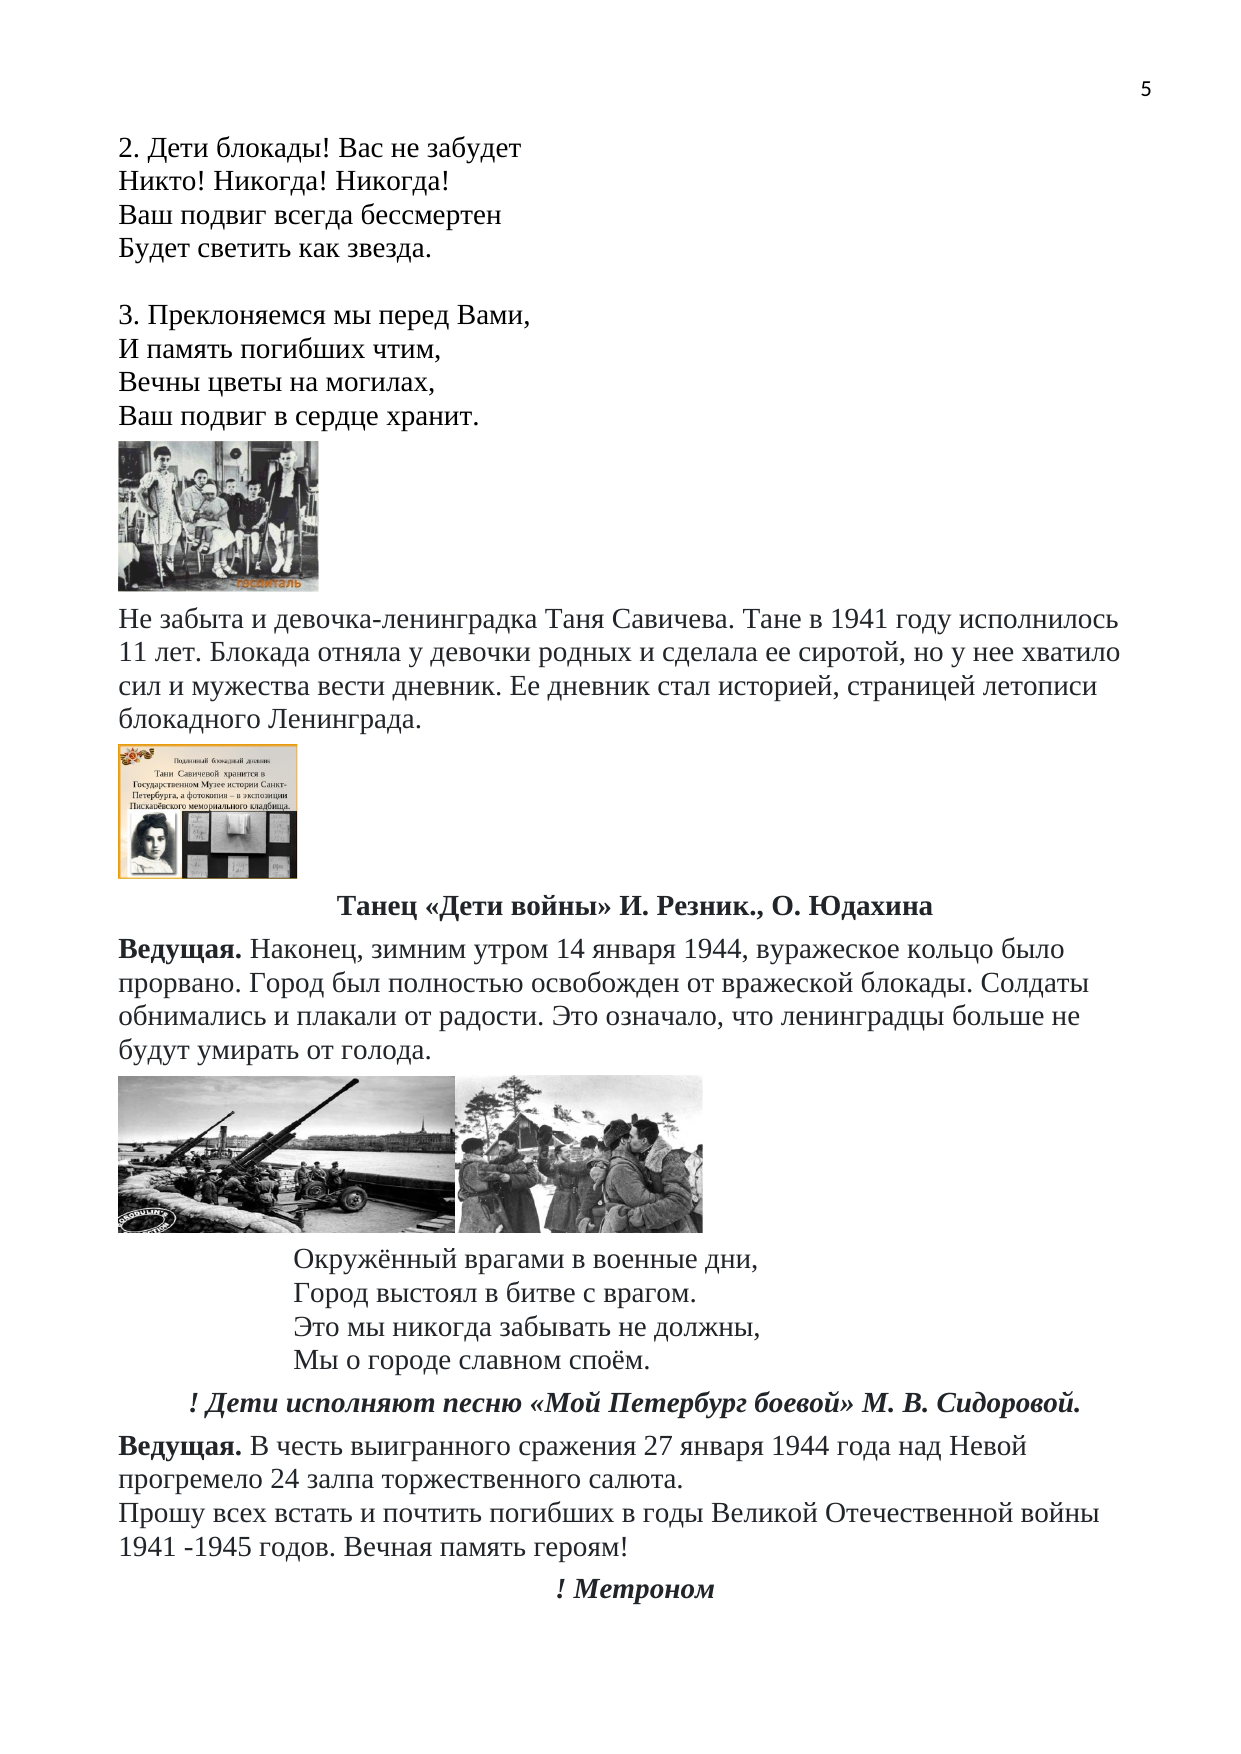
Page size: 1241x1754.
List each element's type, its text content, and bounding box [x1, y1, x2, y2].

picture [118, 744, 298, 879]
text Не забыта и девочка-ленинградка Таня Савичева. Тане в 1941 году исполнилось 11 лет. Блокада отняла у девочки родных и сделала ее сиротой, но у нее хватило сил и мужества вести дневник. Ее дневник стал историей, страницей летописи блокадного Ленинграда. [118, 601, 1152, 735]
text ! Дети исполняют песню «Мой Петербург боевой» М. В. Сидоровой. [118, 1385, 1152, 1419]
text Окружённый врагами в военные дни, [118, 1242, 1152, 1275]
picture [118, 441, 319, 592]
text Прошу всех встать и почтить погибших в годы Великой Отечественной войны 1941 -1945 годов. Вечная память героям! [118, 1495, 1152, 1562]
text Это мы никогда забывать не должны, [118, 1309, 1152, 1342]
text Город выстоял в битве с врагом. [118, 1275, 1152, 1309]
text Мы о городе славном споём. [118, 1342, 1152, 1376]
text Ведущая. В честь выигранного сражения 27 января 1944 года над Невой прогремело 24 залпа торжественного салюта. [118, 1428, 1152, 1495]
text ! Метроном [118, 1572, 1152, 1605]
picture [118, 1075, 703, 1233]
text Ведущая. Наконец, зимним утром 14 января 1944, вуражеское кольцо было прорвано. Город был полностью освобожден от вражеской блокады. Солдаты обнимались и плакали от радости. Это означало, что ленинградцы больше не будут умирать от голода. [118, 931, 1152, 1066]
text 3. Преклоняемся мы перед Вами, И память погибших чтим, Вечны цветы на могилах, Ваш подвиг в сердце хранит. [118, 264, 1152, 432]
text Танец «Дети войны» И. Резник., О. Юдахина [118, 888, 1152, 922]
text 2. Дети блокады! Вас не забудет Никто! Никогда! Никогда! Ваш подвиг всегда бессмертен Будет светить как звезда. [432, 130, 1152, 264]
